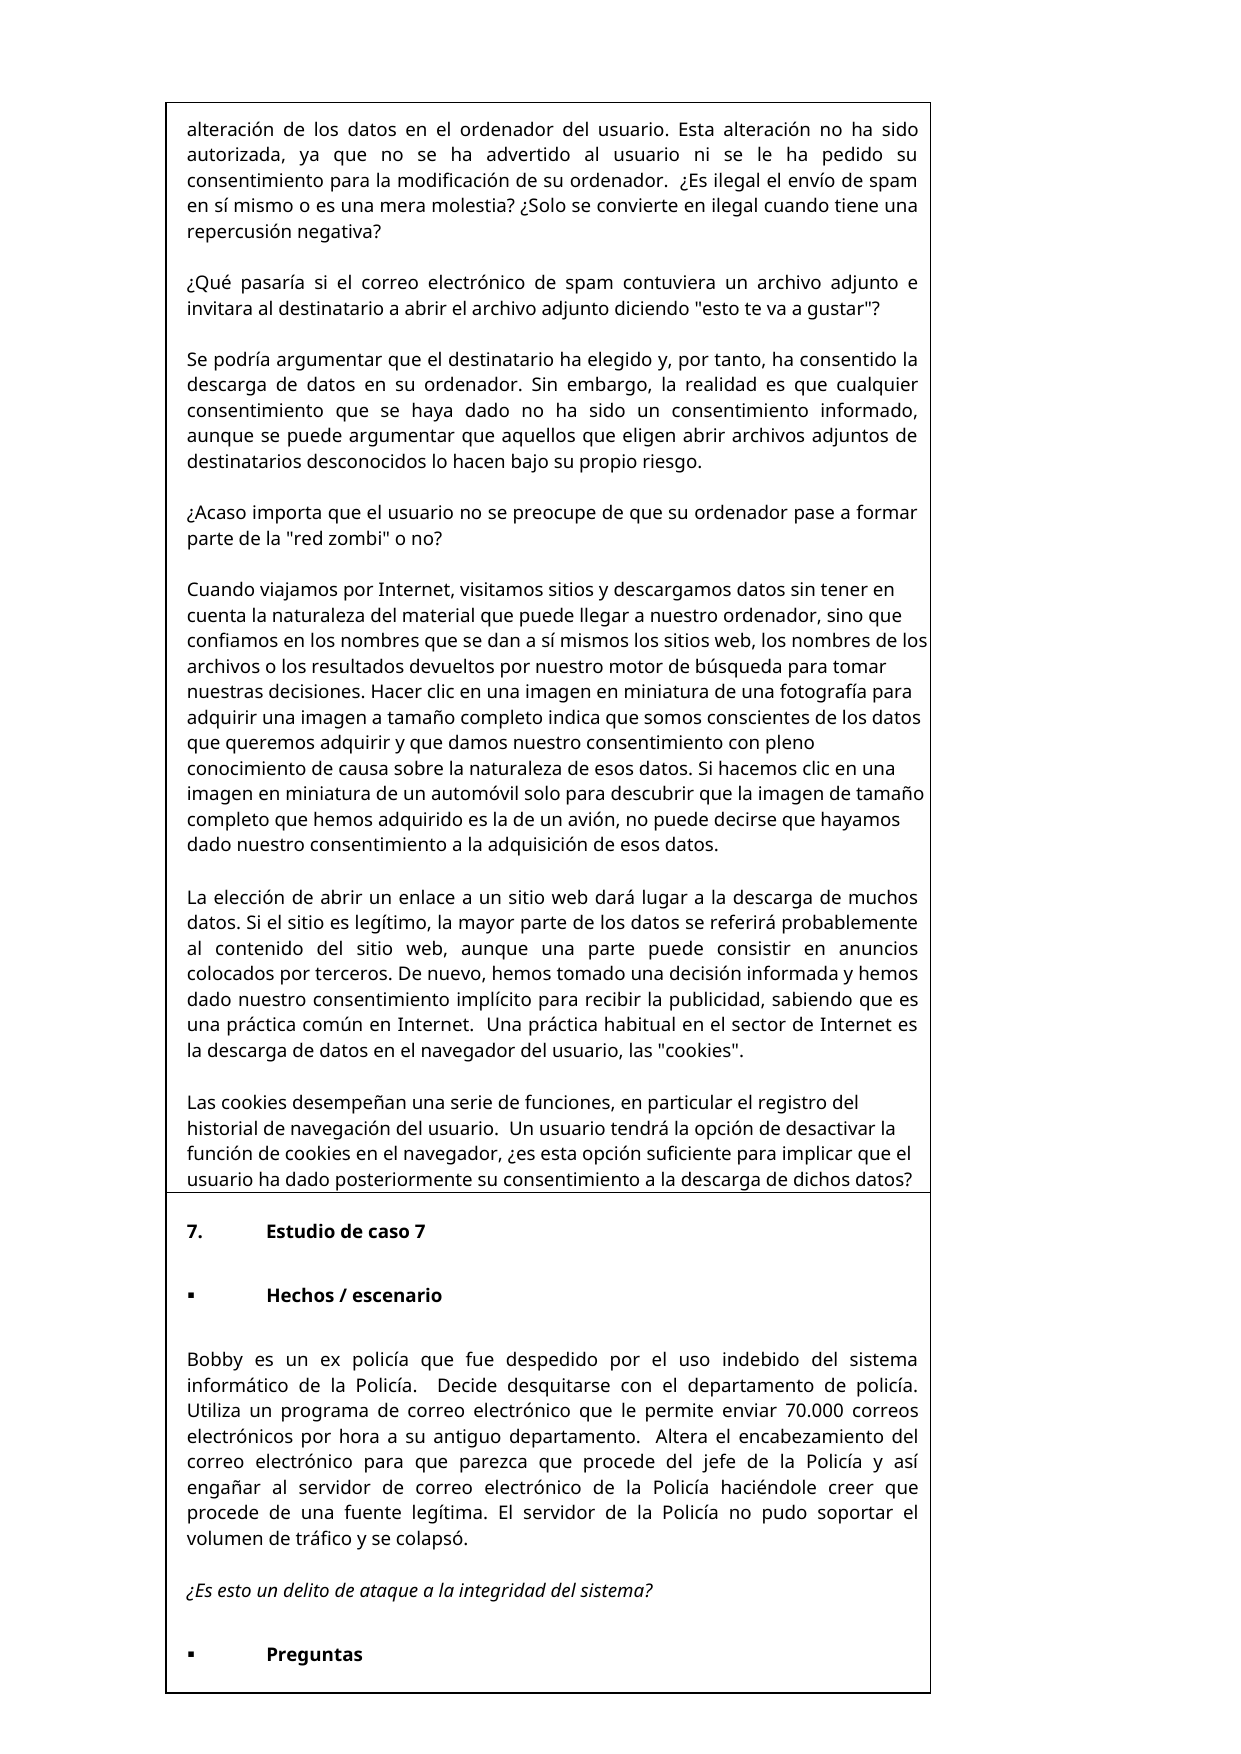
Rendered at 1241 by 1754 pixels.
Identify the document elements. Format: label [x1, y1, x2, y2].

table_cell [167, 1193, 930, 1692]
table_cell [167, 103, 930, 1192]
